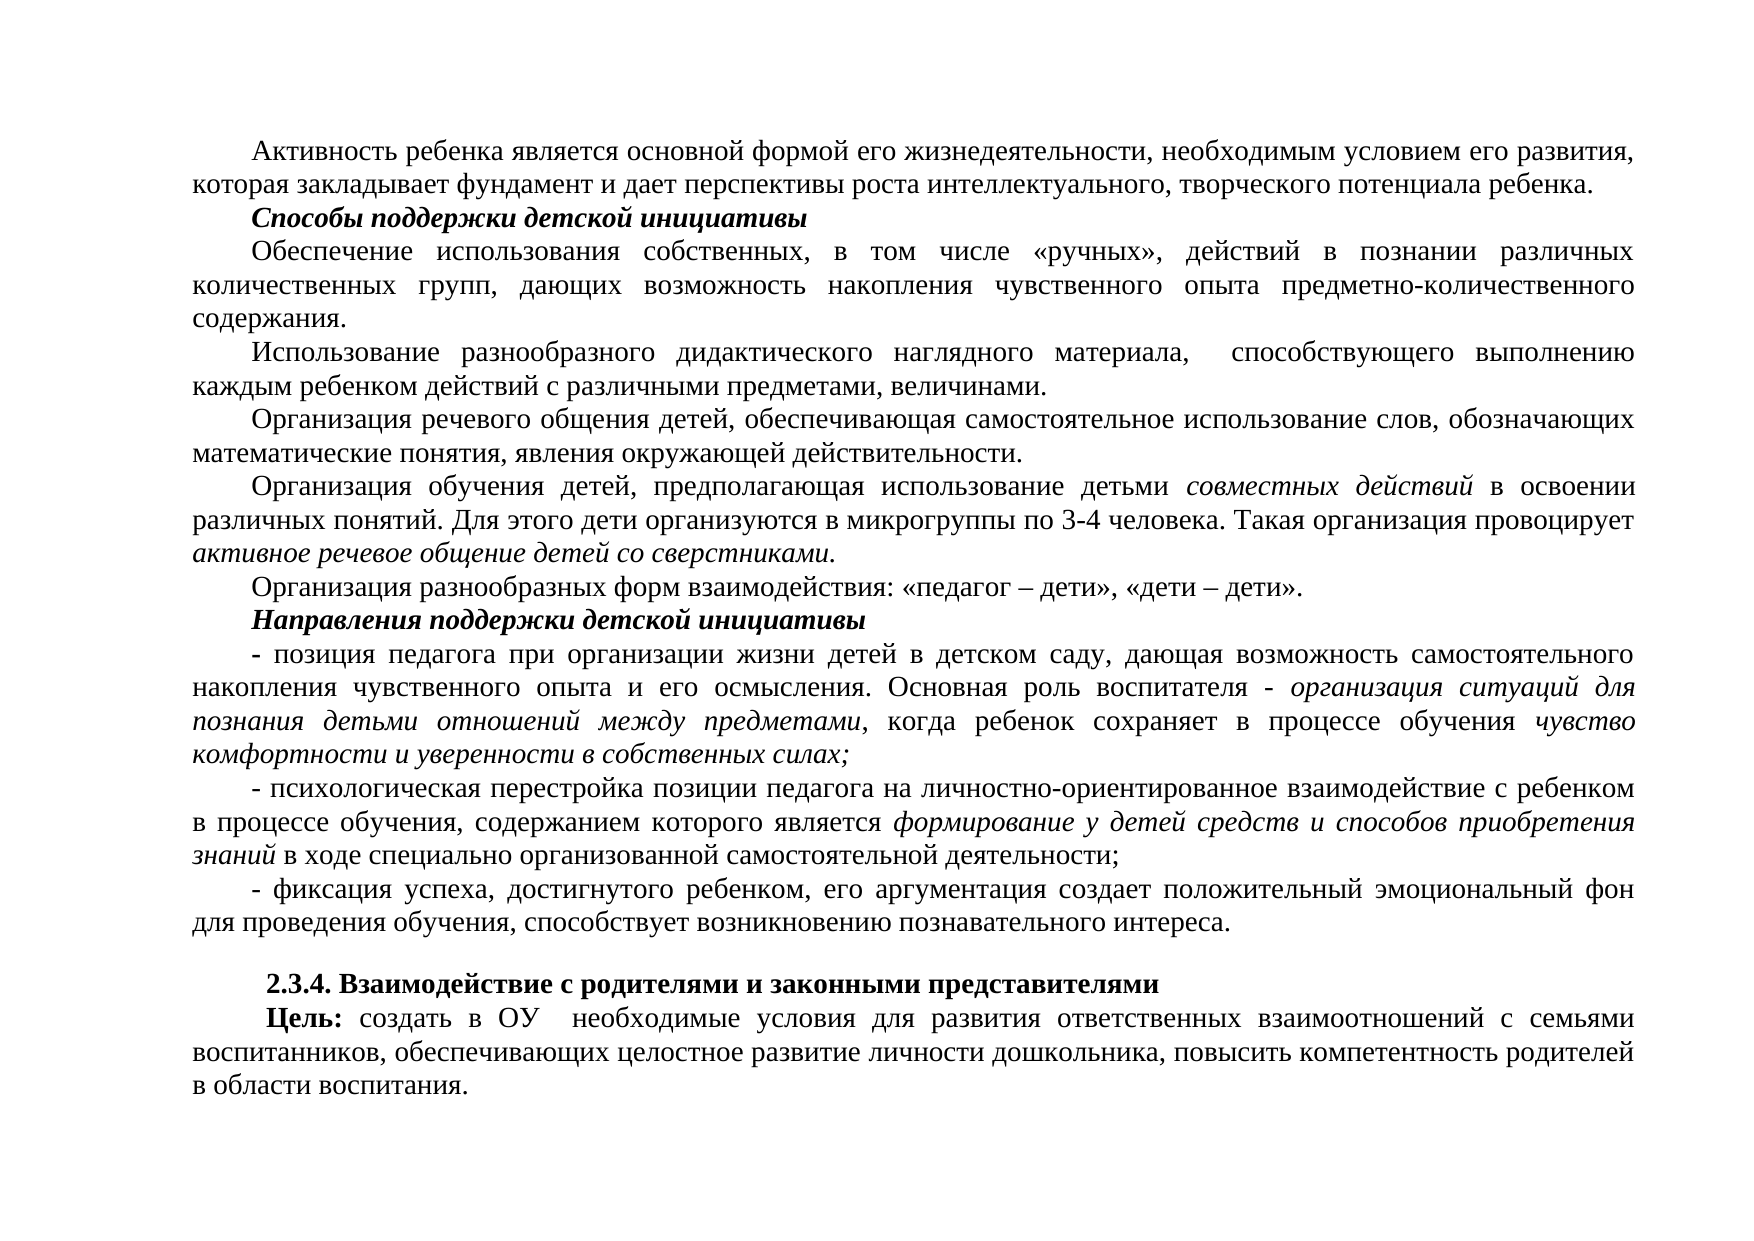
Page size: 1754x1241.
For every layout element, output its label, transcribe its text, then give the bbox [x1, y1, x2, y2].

text 2.3.4. Взаимодействие с родителями и законными представителями [192, 967, 1636, 1000]
text Активность ребенка является основной формой его жизнедеятельности, необходимым условием его развития, которая закладывает фундамент и дает перспективы роста интеллектуального, творческого потенциала ребенка. [192, 133, 1636, 200]
text Организация разнообразных форм взаимодействия: «педагог – дети», «дети – дети». [192, 569, 1636, 602]
text Цель: создать в ОУ необходимые условия для развития ответственных взаимоотношений с семьями воспитанников, обеспечивающих целостное развитие личности дошкольника, повысить компетентность родителей в области воспитания. [192, 1000, 1636, 1101]
text Использование разнообразного дидактического наглядного материала, способствующего выполнению каждым ребенком действий с различными предметами, величинами. [192, 334, 1636, 401]
text Способы поддержки детской инициативы [192, 200, 1636, 233]
text Организация обучения детей, предполагающая использование детьми совместных действий в освоении различных понятий. Для этого дети организуются в микрогруппы по 3-4 человека. Такая организация провоцирует активное речевое общение детей со сверстниками. [192, 468, 1636, 569]
text - психологическая перестройка позиции педагога на личностно-ориентированное взаимодействие с ребенком в процессе обучения, содержанием которого является формирование у детей средств и способов приобретения знаний в ходе специально организованной самостоятельной деятельности; [192, 770, 1636, 871]
text - позиция педагога при организации жизни детей в детском саду, дающая возможность самостоятельного накопления чувственного опыта и его осмысления. Основная роль воспитателя - организация ситуаций для познания детьми отношений между предметами, когда ребенок сохраняет в процессе обучения чувство комфортности и уверенности в собственных силах; [192, 636, 1636, 770]
text - фиксация успеха, достигнутого ребенком, его аргументация создает положительный эмоциональный фон для проведения обучения, способствует возникновению познавательного интереса. [192, 871, 1636, 938]
text Обеспечение использования собственных, в том числе «ручных», действий в познании различных количественных групп, дающих возможность накопления чувственного опыта предметно-количественного содержания. [192, 233, 1636, 334]
text Организация речевого общения детей, обеспечивающая самостоятельное использование слов, обозначающих математические понятия, явления окружающей действительности. [192, 401, 1636, 468]
text Направления поддержки детской инициативы [192, 602, 1636, 636]
